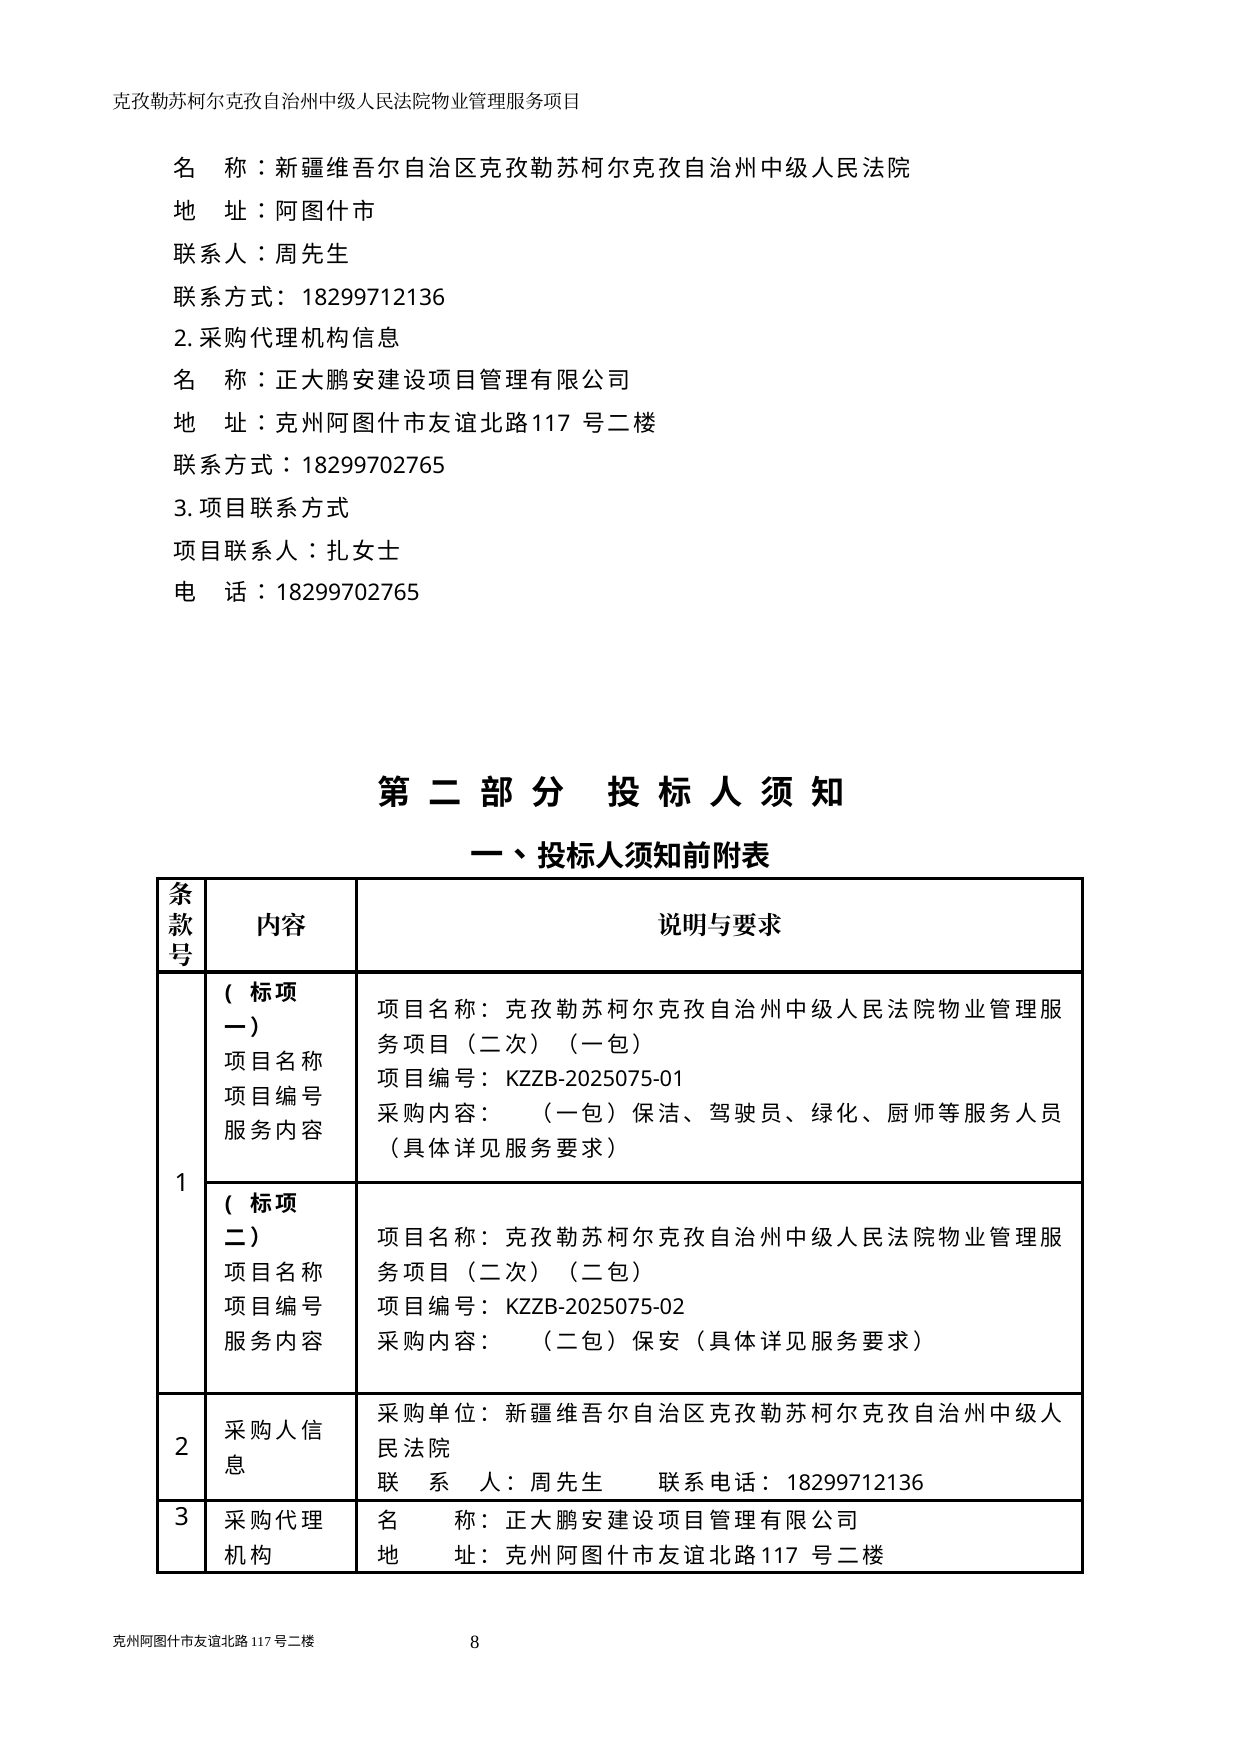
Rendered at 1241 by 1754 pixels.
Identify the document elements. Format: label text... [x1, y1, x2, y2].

table_header 内容 [207, 880, 355, 970]
table_cell 2 [159, 1395, 204, 1498]
text 地 址：克州阿图什市友谊北路117号二楼 [122, 405, 1118, 440]
table_cell (标项二） 项目名称 项目编号 服务内容 [207, 1184, 355, 1392]
text 3.项目联系方式 [122, 490, 1118, 524]
text 联系方式：18299702765 [122, 447, 1118, 482]
table_cell 采购代理机构 [207, 1502, 355, 1571]
text 名 称：正大鹏安建设项目管理有限公司 [122, 363, 1118, 397]
table_cell 采购人信息 [207, 1395, 355, 1498]
table_cell 项目名称：克孜勒苏柯尔克孜自治州中级人民法院物业管理服务项目（二次）（一包） 项目编号：KZZB-2025075-01 采购内容： （一包）保洁、驾驶员、绿化、厨师等服务人员（具体详见服务要求） [358, 974, 1081, 1181]
table_header 条款号 [159, 880, 204, 970]
table_cell 1 [159, 974, 204, 1392]
table_header 说明与要求 [358, 880, 1081, 970]
table_cell 3 [159, 1502, 204, 1571]
table_cell 采购单位：新疆维吾尔自治区克孜勒苏柯尔克孜自治州中级人民法院 联 系 人：周先生 联系电话：18299712136 [358, 1395, 1081, 1498]
text 名 称：新疆维吾尔自治区克孜勒苏柯尔克孜自治州中级人民法院 [122, 151, 1118, 185]
table_cell (标项一） 项目名称 项目编号 服务内容 [207, 974, 355, 1181]
text 地 址：阿图什市 [122, 193, 1118, 228]
text 电 话：18299702765 [122, 575, 1118, 609]
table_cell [358, 1502, 1081, 1571]
text 联系方式：18299712136 [122, 278, 1118, 312]
text 联系人：周先生 [122, 236, 1118, 270]
text 项目联系人：扎女士 [122, 532, 1118, 567]
text 第二部分 投标人须知 [122, 755, 1118, 824]
table_cell 项目名称：克孜勒苏柯尔克孜自治州中级人民法院物业管理服务项目（二次）（二包） 项目编号：KZZB-2025075-02 采购内容： （二包）保安（具体详见服务要求） [358, 1184, 1081, 1392]
text 一、投标人须知前附表 [122, 824, 1118, 877]
text 2.采购代理机构信息 [122, 320, 1118, 355]
